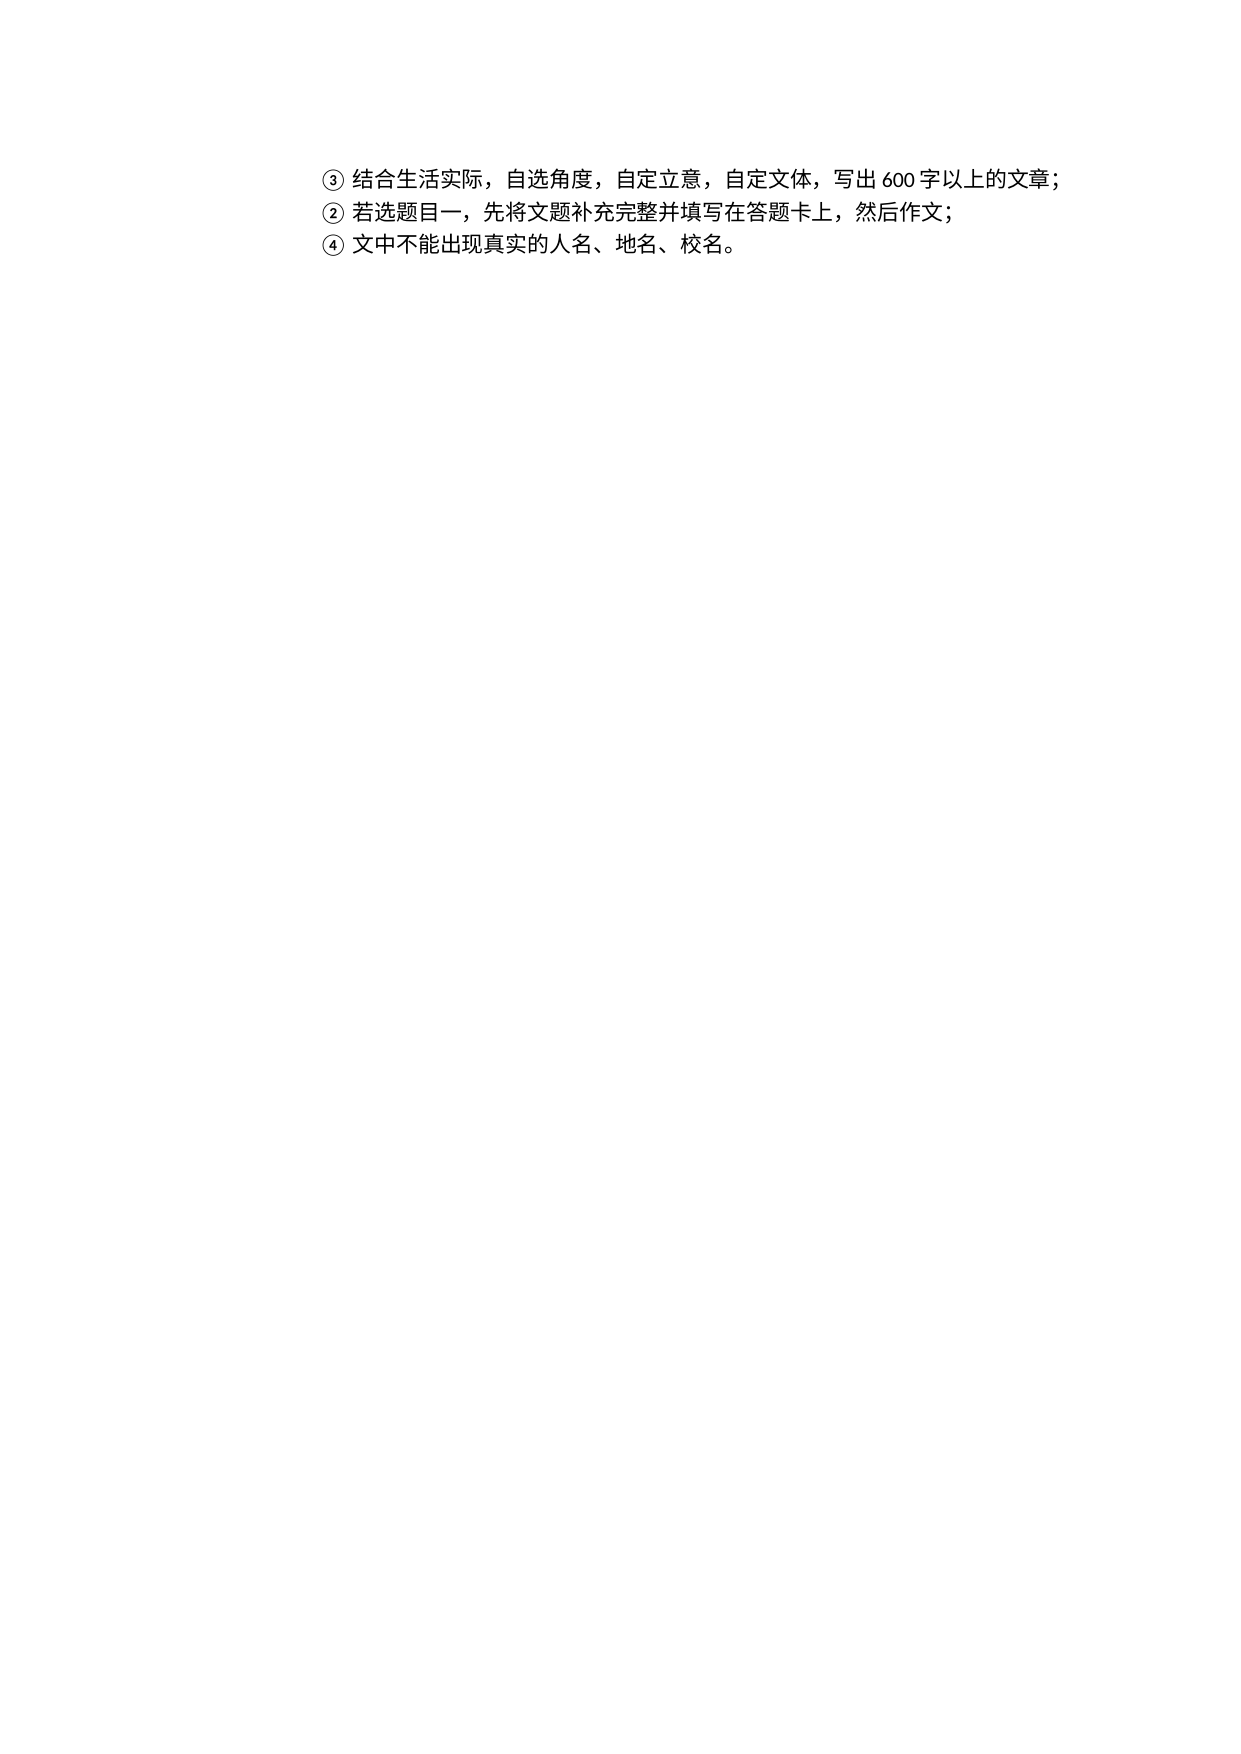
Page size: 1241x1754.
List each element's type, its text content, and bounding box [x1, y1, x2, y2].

text ②若选题目一，先将文题补充完整并填写在答题卡上，然后作文； [275, 194, 1053, 227]
text ③结合生活实际，自选角度，自定立意，自定文体，写出600字以上的文章； [275, 162, 1053, 194]
text ④文中不能出现真实的人名、地名、校名。 [275, 227, 1053, 259]
